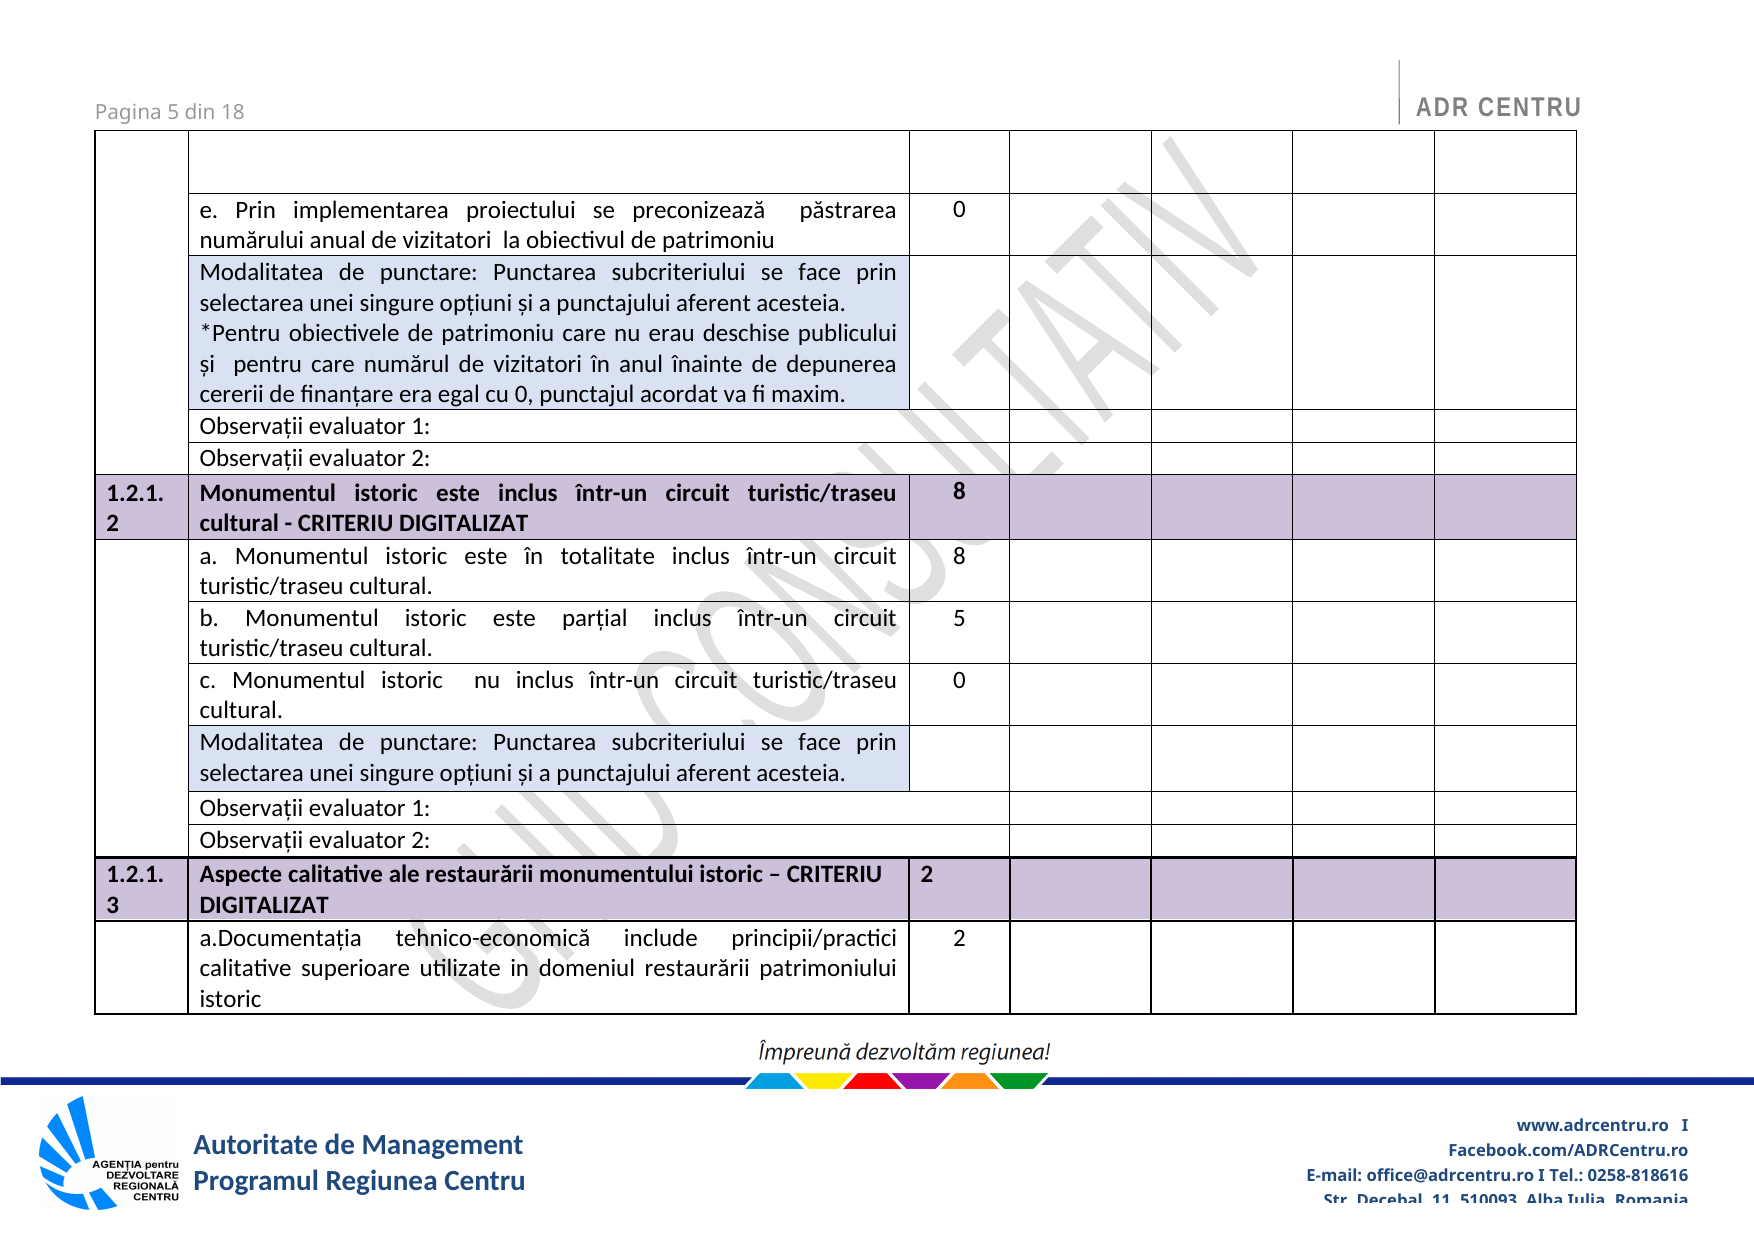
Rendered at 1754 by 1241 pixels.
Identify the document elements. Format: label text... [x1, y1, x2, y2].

picture [39, 1096, 179, 1210]
picture [745, 1038, 1064, 1065]
table_cell [1435, 602, 1576, 663]
table_cell [1435, 410, 1576, 442]
table_cell [1010, 726, 1151, 791]
table_cell 1.2.1.3 [96, 859, 187, 919]
table_cell [1294, 859, 1434, 919]
table_cell [1293, 410, 1434, 442]
table_cell [1435, 664, 1576, 725]
table_cell [1293, 792, 1434, 824]
table_cell [1435, 792, 1576, 824]
table_cell [1152, 922, 1292, 1013]
table_cell e. Prin implementarea proiectului se preconizează păstrarea numărului anual de vizitatori la obiectivul de patrimoniu [189, 194, 909, 255]
table_cell [1293, 825, 1434, 856]
table_cell Modalitatea de punctare: Punctarea subcriteriului se face prin selectarea unei singure opțiuni și a punctajului aferent acesteia. *Pentru obiectivele de patrimoniu care nu erau deschise publicului și pentru care numărul de vizitatori în anul înainte de depunerea cererii de finanțare era egal cu 0, punctajul acordat va fi maxim. [189, 256, 909, 409]
table_cell [910, 256, 1009, 409]
table_cell [1436, 859, 1575, 919]
table_cell [1152, 859, 1292, 919]
table_cell [1152, 726, 1292, 791]
table_cell 0 [910, 194, 1009, 255]
table_cell [1435, 475, 1576, 539]
table_cell 8 [910, 540, 1009, 601]
table_cell [1435, 256, 1576, 409]
table_cell [910, 726, 1009, 791]
table_cell Observaţii evaluator 2: [189, 825, 1009, 856]
table_cell [1010, 792, 1151, 824]
table_cell a. Monumentul istoric este în totalitate inclus într-un circuit turistic/traseu cultural. [189, 540, 909, 601]
table_cell Observaţii evaluator 2: [189, 443, 1009, 474]
table_cell 5 [910, 602, 1009, 663]
picture [791, 1073, 1754, 1089]
table_cell [910, 131, 1009, 192]
table_cell [1011, 922, 1150, 1013]
table_cell Observaţii evaluator 1: [189, 410, 1009, 442]
table_cell [1152, 664, 1292, 725]
table_cell [1293, 726, 1434, 791]
table_cell [1293, 131, 1434, 192]
table_cell 2 [910, 859, 1009, 919]
table_cell [1010, 602, 1151, 663]
table_cell 1.2.1.2 [96, 475, 188, 539]
table_cell [1152, 792, 1292, 824]
table_cell [1010, 410, 1151, 442]
table_cell [1152, 443, 1292, 474]
table_cell c. Monumentul istoric nu inclus într-un circuit turistic/traseu cultural. [189, 664, 909, 725]
table_cell [1152, 602, 1292, 663]
table_cell [1435, 726, 1576, 791]
table_cell 8 [910, 475, 1009, 539]
table_cell [1435, 825, 1576, 856]
table_cell [1152, 825, 1292, 856]
table_cell [1010, 825, 1151, 856]
table_cell [1010, 443, 1151, 474]
table_cell [1152, 410, 1292, 442]
table_cell [1293, 443, 1434, 474]
table_cell [1293, 475, 1434, 539]
picture [0, 1073, 758, 1089]
table_cell [189, 131, 909, 192]
table_cell b. Monumentul istoric este parțial inclus într-un circuit turistic/traseu cultural. [189, 602, 909, 663]
table_cell [1152, 194, 1292, 255]
table_cell Aspecte calitative ale restaurării monumentului istoric – CRITERIU DIGITALIZAT [189, 859, 908, 919]
table_cell [1010, 131, 1151, 192]
table_cell [96, 922, 187, 1013]
table_cell [1010, 475, 1151, 539]
table_cell [1152, 475, 1292, 539]
table_cell [96, 540, 188, 856]
table_cell [1010, 664, 1151, 725]
table_cell [1010, 194, 1151, 255]
table_cell [1152, 256, 1292, 409]
table_cell Modalitatea de punctare: Punctarea subcriteriului se face prin selectarea unei singure opțiuni și a punctajului aferent acesteia. [189, 726, 909, 791]
table_cell [1293, 194, 1434, 255]
table_cell [1293, 256, 1434, 409]
table_cell Observaţii evaluator 1: [189, 792, 1009, 824]
table_cell [1435, 443, 1576, 474]
table_cell [1152, 540, 1292, 601]
table_cell 2 [910, 922, 1009, 1013]
table_cell [1010, 256, 1151, 409]
table_cell [1293, 602, 1434, 663]
table_cell [1293, 540, 1434, 601]
table_cell [1293, 664, 1434, 725]
table_cell [1435, 540, 1576, 601]
table_cell [1010, 540, 1151, 601]
table_cell [1294, 922, 1434, 1013]
table_cell a.Documentația tehnico-economică include principii/practici calitative superioare utilizate in domeniul restaurării patrimoniului istoric [189, 922, 908, 1013]
table_cell 0 [910, 664, 1009, 725]
table_cell [1152, 131, 1292, 192]
table_cell [1435, 194, 1576, 255]
table_cell [1011, 859, 1150, 919]
table_cell Monumentul istoric este inclus într-un circuit turistic/traseu cultural - CRITERIU DIGITALIZAT [189, 475, 909, 539]
table_cell [1436, 922, 1575, 1013]
table_cell [1435, 131, 1576, 192]
